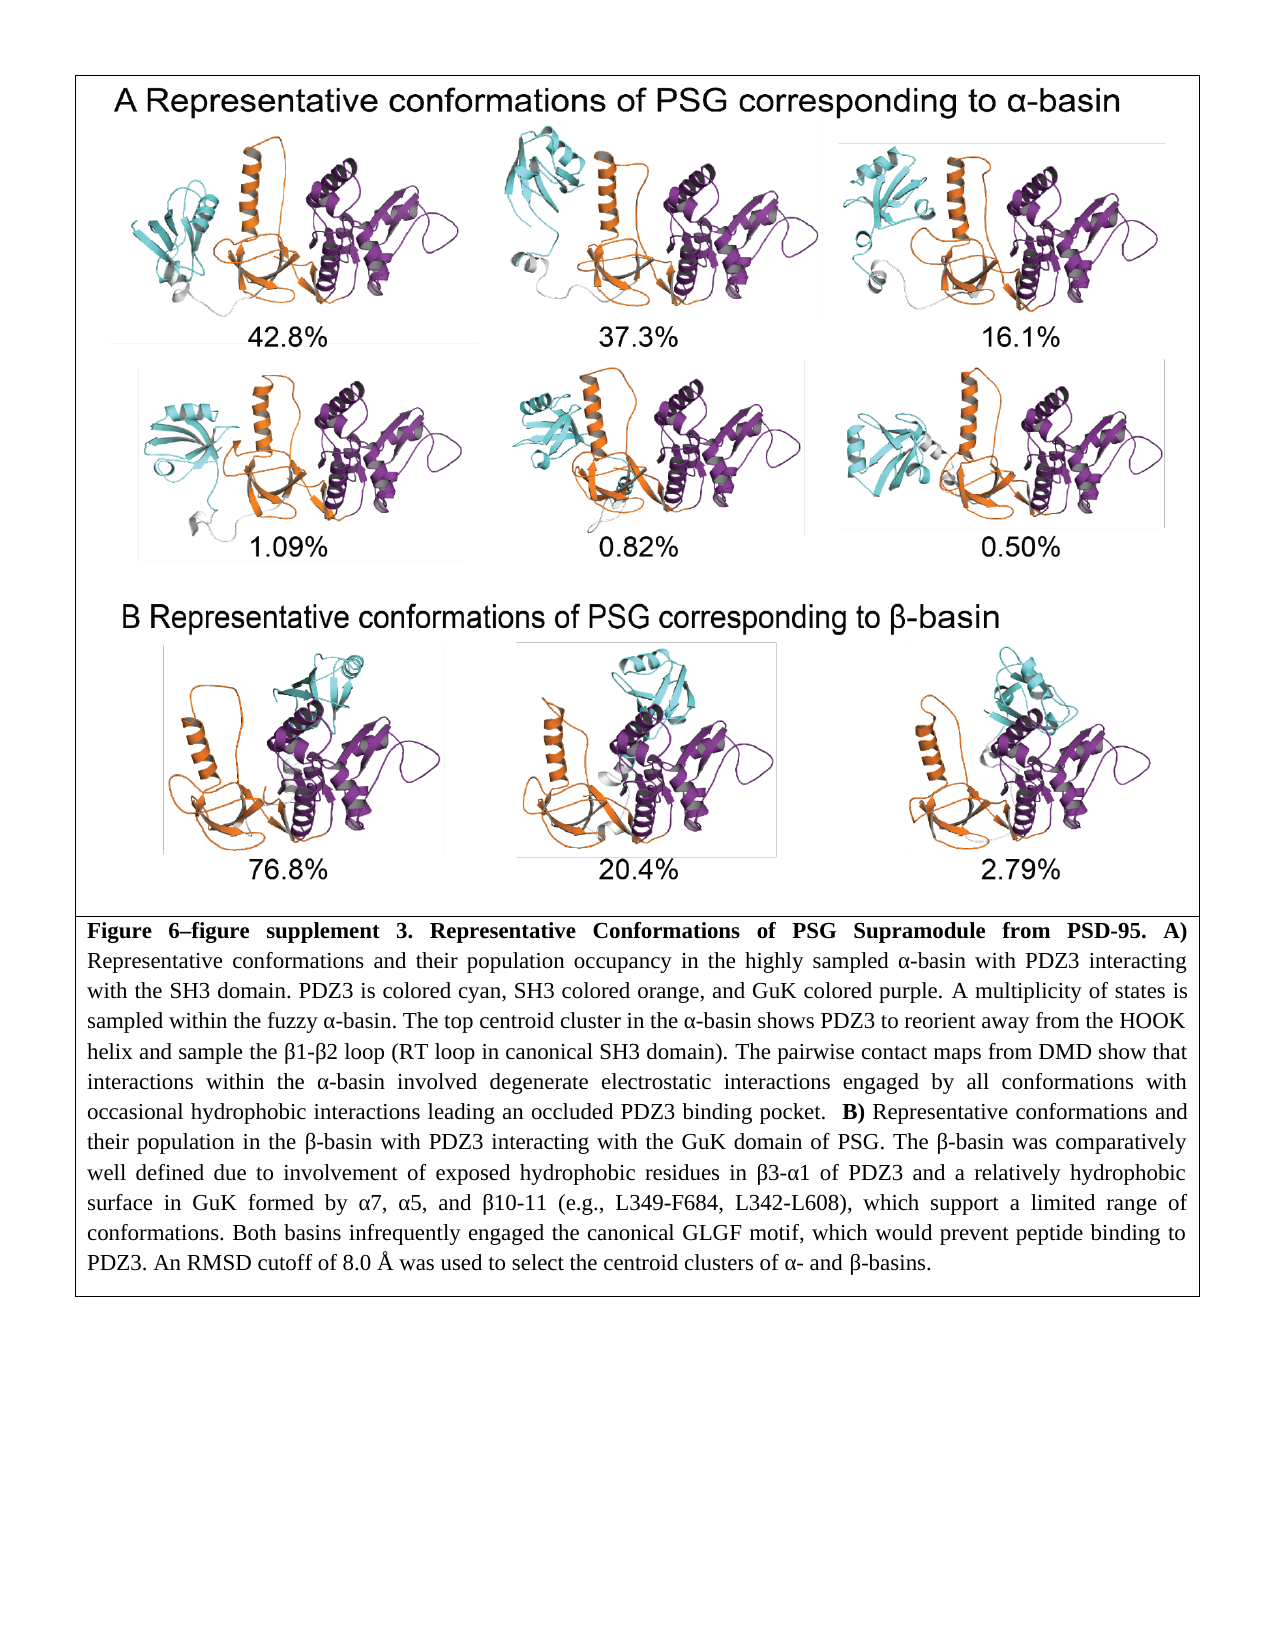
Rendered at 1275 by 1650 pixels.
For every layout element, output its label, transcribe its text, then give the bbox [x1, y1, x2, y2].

picture [108, 83, 1167, 888]
table_header [76, 76, 1199, 916]
table_cell Figure 6–figure supplement 3. Representative Conformations of PSG Supramodule from PSD-95. A) Representative conformations and their population occupancy in the highly sampled α-basin with PDZ3 interacting with the SH3 domain. PDZ3 is colored cyan, SH3 colored orange, and GuK colored purple. A multiplicity of states is sampled within the fuzzy α-basin. The top centroid cluster in the α-basin shows PDZ3 to reorient away from the HOOK helix and sample the β1-β2 loop (RT loop in canonical SH3 domain). The pairwise contact maps from DMD show that interactions within the α-basin involved degenerate electrostatic interactions engaged by all conformations with occasional hydrophobic interactions leading an occluded PDZ3 binding pocket. B) Representative conformations and their population in the β-basin with PDZ3 interacting with the GuK domain of PSG. The β-basin was comparatively well defined due to involvement of exposed hydrophobic residues in β3-α1 of PDZ3 and a relatively hydrophobic surface in GuK formed by α7, α5, and β10-11 (e.g., L349-F684, L342-L608), which support a limited range of conformations. Both basins infrequently engaged the canonical GLGF motif, which would prevent peptide binding to PDZ3. An RMSD cutoff of 8.0 Å was used to select the centroid clusters of α- and β-basins. [76, 917, 1199, 1296]
